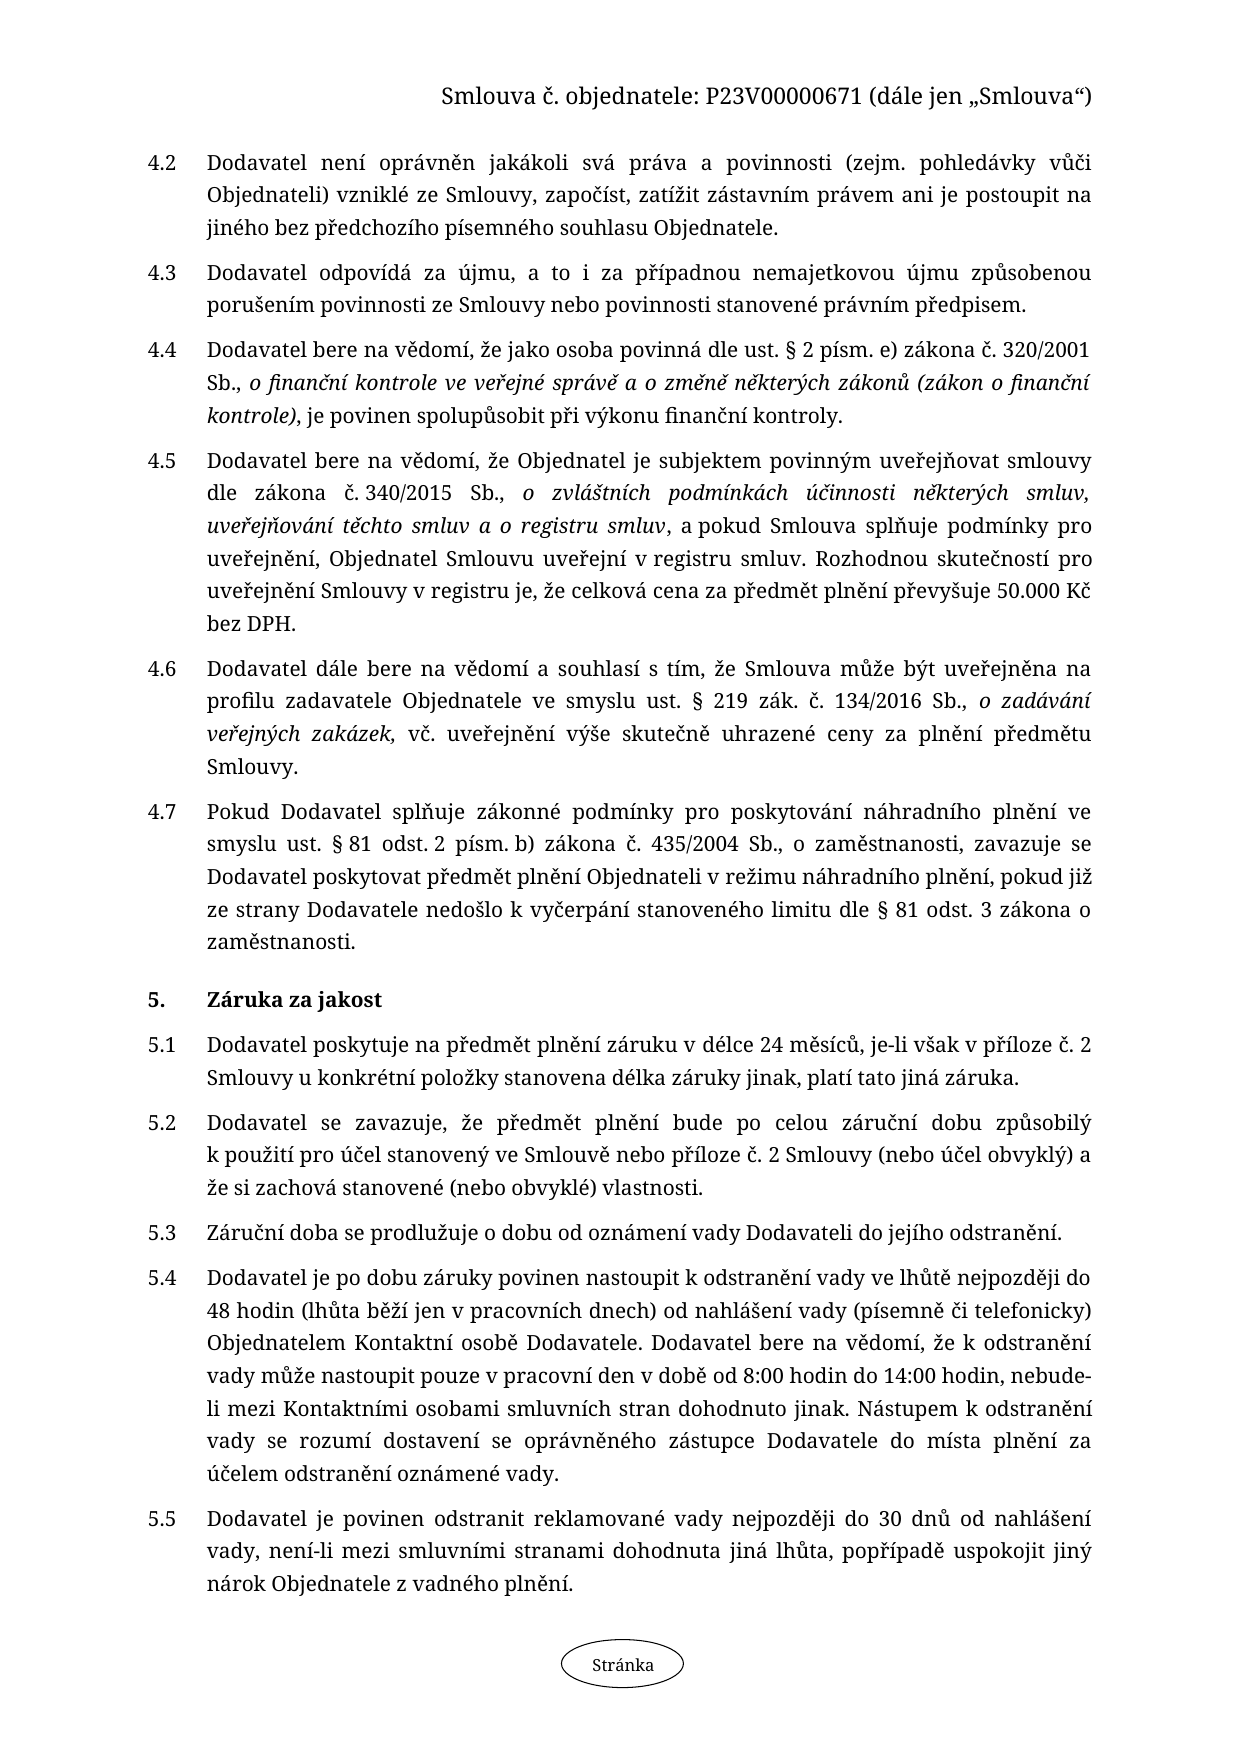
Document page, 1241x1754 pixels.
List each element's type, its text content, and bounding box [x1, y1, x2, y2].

list Dodavatel poskytuje na předmět plnění záruku v délce 24 měsíců, je-li však v příloze č. 2 Smlouvy u konkrétní položky stanovena délka záruky jinak, platí tato jiná záruka. [148, 1030, 1093, 1091]
list Záruka za jakost [148, 985, 1093, 1013]
list Dodavatel se zavazuje, že předmět plnění bude po celou záruční dobu způsobilý k použití pro účel stanovený ve Smlouvě nebo příloze č. 2 Smlouvy (nebo účel obvyklý) a že si zachová stanovené (nebo obvyklé) vlastnosti. [148, 1108, 1093, 1201]
list Dodavatel je po dobu záruky povinen nastoupit k odstranění vady ve lhůtě nejpozději do 48 hodin (lhůta běží jen v pracovních dnech) od nahlášení vady (písemně či telefonicky) Objednatelem Kontaktní osobě Dodavatele. Dodavatel bere na vědomí, že k odstranění vady může nastoupit pouze v pracovní den v době od 8:00 hodin do 14:00 hodin, nebude-li mezi Kontaktními osobami smluvních stran dohodnuto jinak. Nástupem k odstranění vady se rozumí dostavení se oprávněného zástupce Dodavatele do místa plnění za účelem odstranění oznámené vady. [148, 1263, 1093, 1487]
list Dodavatel je povinen odstranit reklamované vady nejpozději do 30 dnů od nahlášení vady, není-li mezi smluvními stranami dohodnuta jiná lhůta, popřípadě uspokojit jiný nárok Objednatele z vadného plnění. [148, 1504, 1093, 1598]
list Pokud Dodavatel splňuje zákonné podmínky pro poskytování náhradního plnění ve smyslu ust. § 81 odst. 2 písm. b) zákona č. 435/2004 Sb., o zaměstnanosti, zavazuje se Dodavatel poskytovat předmět plnění Objednateli v režimu náhradního plnění, pokud již ze strany Dodavatele nedošlo k vyčerpání stanoveného limitu dle § 81 odst. 3 zákona o zaměstnanosti. [148, 797, 1093, 956]
list Záruční doba se prodlužuje o dobu od oznámení vady Dodavateli do jejího odstranění. [148, 1218, 1093, 1247]
list Dodavatel bere na vědomí, že jako osoba povinná dle ust. § 2 písm. e) zákona č. 320/2001 Sb., o finanční kontrole ve veřejné správě a o změně některých zákonů (zákon o finanční kontrole), je povinen spolupůsobit při výkonu finanční kontroly. [148, 336, 1093, 429]
list Dodavatel bere na vědomí, že Objednatel je subjektem povinným uveřejňovat smlouvy dle zákona č. 340/2015 Sb., o zvláštních podmínkách účinnosti některých smluv, uveřejňování těchto smluv a o registru smluv, a pokud Smlouva splňuje podmínky pro uveřejnění, Objednatel Smlouvu uveřejní v registru smluv. Rozhodnou skutečností pro uveřejnění Smlouvy v registru je, že celková cena za předmět plnění převyšuje 50.000 Kč bez DPH. [148, 446, 1093, 637]
list Dodavatel není oprávněn jakákoli svá práva a povinnosti (zejm. pohledávky vůči Objednateli) vzniklé ze Smlouvy, započíst, zatížit zástavním právem ani je postoupit na jiného bez předchozího písemného souhlasu Objednatele. [148, 148, 1093, 241]
list Dodavatel dále bere na vědomí a souhlasí s tím, že Smlouva může být uveřejněna na profilu zadavatele Objednatele ve smyslu ust. § 219 zák. č. 134/2016 Sb., o zadávání veřejných zakázek, vč. uveřejnění výše skutečně uhrazené ceny za plnění předmětu Smlouvy. [148, 654, 1093, 780]
list Dodavatel odpovídá za újmu, a to i za případnou nemajetkovou újmu způsobenou porušením povinnosti ze Smlouvy nebo povinnosti stanovené právním předpisem. [148, 258, 1093, 319]
